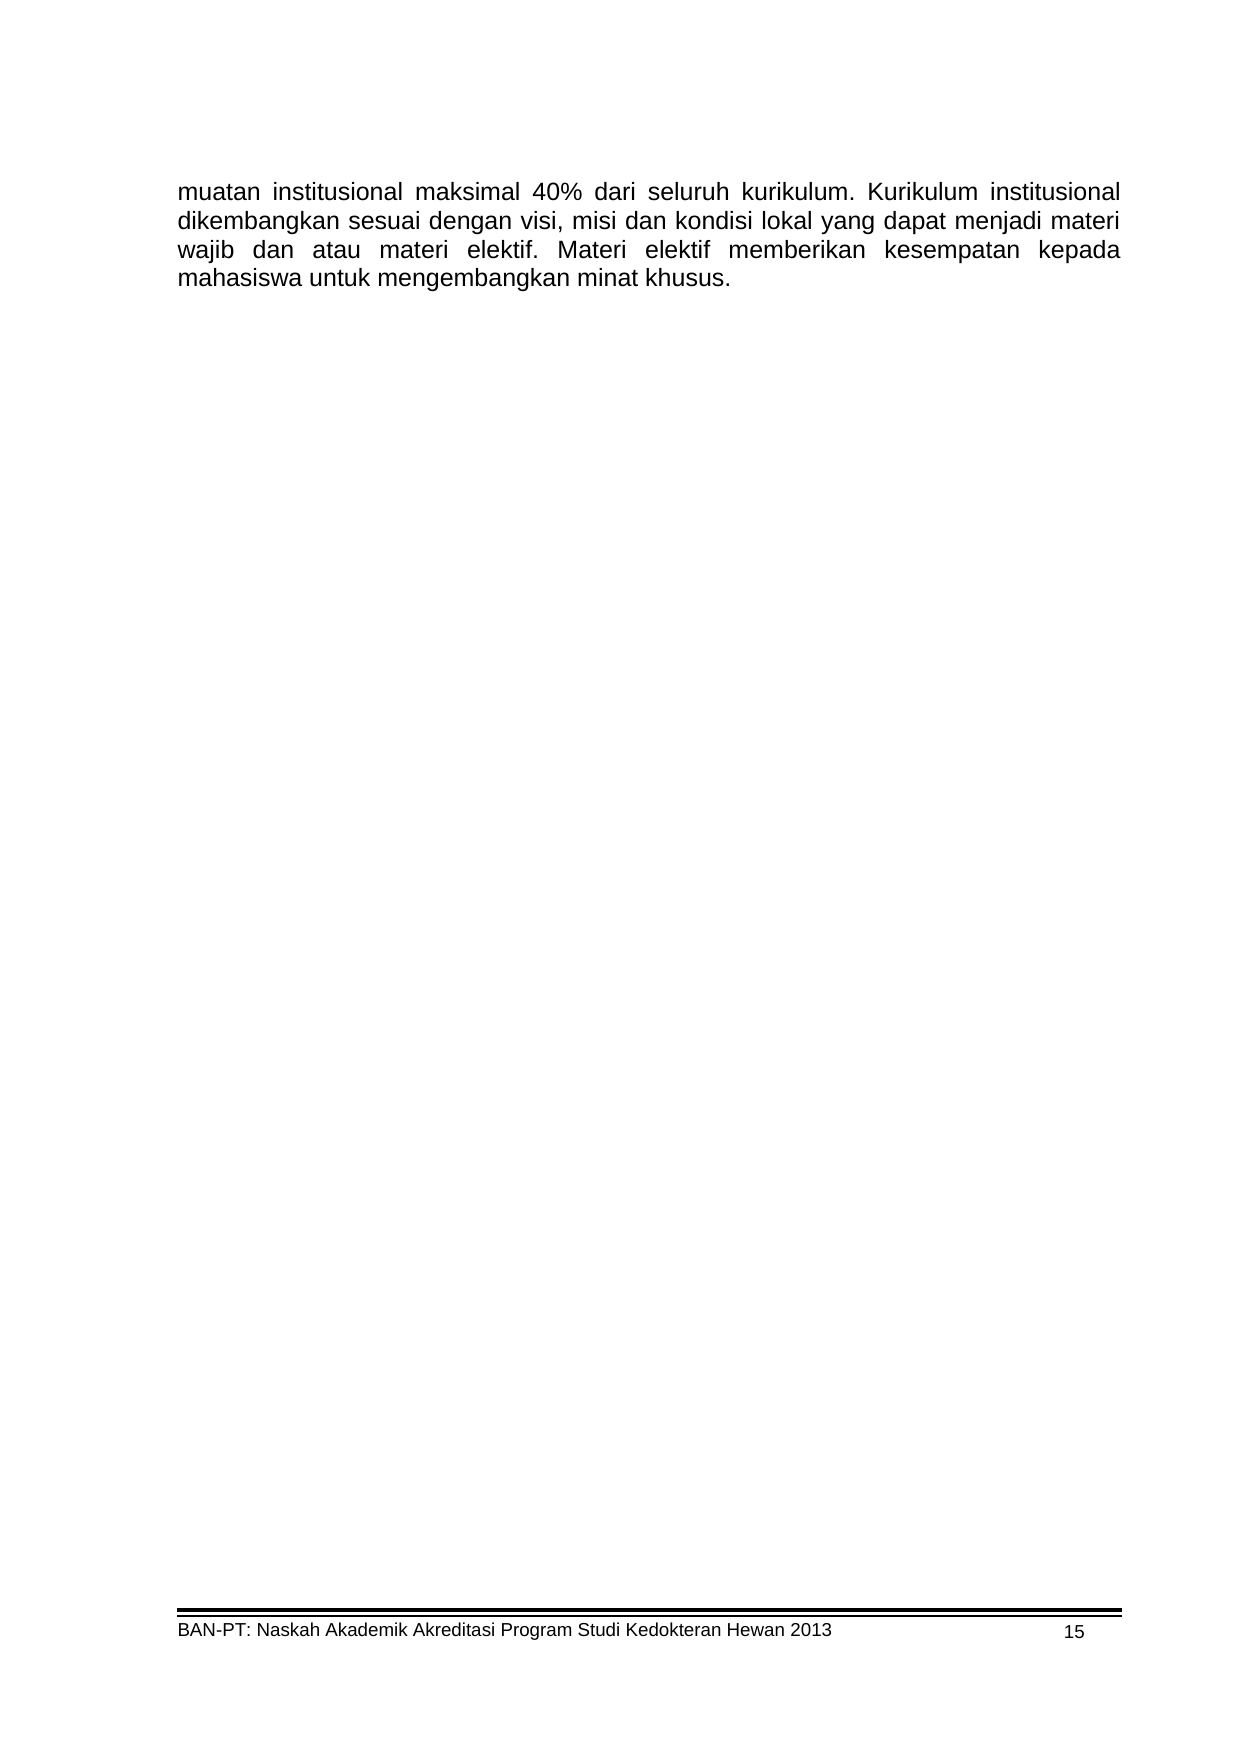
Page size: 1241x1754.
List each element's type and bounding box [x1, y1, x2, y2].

text [177, 177, 1122, 292]
